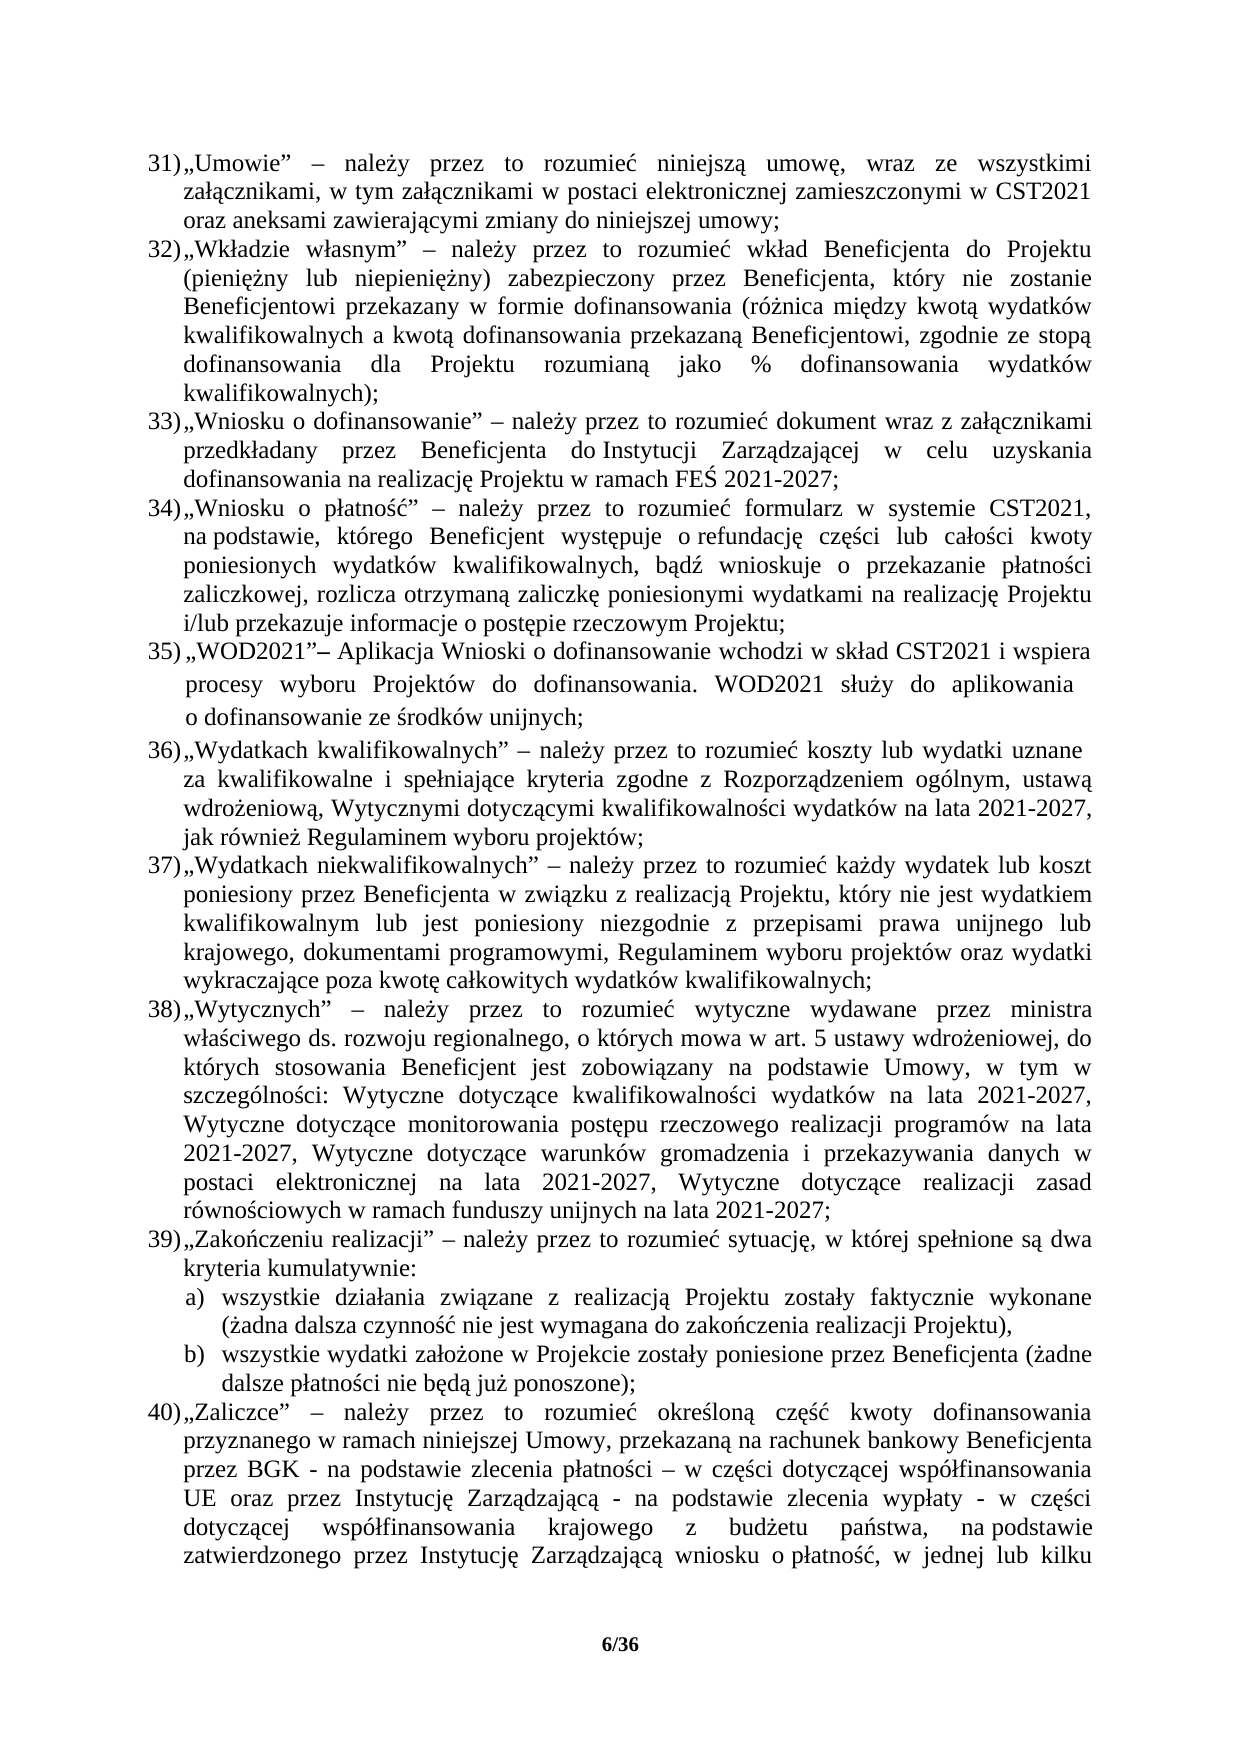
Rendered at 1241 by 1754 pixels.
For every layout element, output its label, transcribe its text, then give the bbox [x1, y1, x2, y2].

list „Wniosku o dofinansowanie” – należy przez to rozumieć dokument wraz z załącznikami przedkładany przez Beneficjenta do Instytucji Zarządzającej w celu uzyskania dofinansowania na realizację Projektu w ramach FEŚ 2021-2027; [148, 406, 1093, 493]
list „Umowie” – należy przez to rozumieć niniejszą umowę, wraz ze wszystkimi załącznikami, w tym załącznikami w postaci elektronicznej zamieszczonymi w CST2021 oraz aneksami zawierającymi zmiany do niniejszej umowy; [148, 148, 1093, 234]
list „Wydatkach kwalifikowalnych” – należy przez to rozumieć koszty lub wydatki uznane za kwalifikowalne i spełniające kryteria zgodne z Rozporządzeniem ogólnym, ustawą wdrożeniową, Wytycznymi dotyczącymi kwalifikowalności wydatków na lata 2021-2027, jak również Regulaminem wyboru projektów; [148, 735, 1093, 850]
list „Wkładzie własnym” – należy przez to rozumieć wkład Beneficjenta do Projektu (pieniężny lub niepieniężny) zabezpieczony przez Beneficjenta, który nie zostanie Beneficjentowi przekazany w formie dofinansowania (różnica między kwotą wydatków kwalifikowalnych a kwotą dofinansowania przekazaną Beneficjentowi, zgodnie ze stopą dofinansowania dla Projektu rozumianą jako % dofinansowania wydatków kwalifikowalnych); [148, 234, 1093, 406]
list „WOD2021”– Aplikacja Wnioski o dofinansowanie wchodzi w skład CST2021 i wspiera procesy wyboru Projektów do dofinansowania. WOD2021 służy do aplikowania o dofinansowanie ze środków unijnych; [148, 636, 1091, 731]
list „Wniosku o płatność” – należy przez to rozumieć formularz w systemie CST2021, na podstawie, którego Beneficjent występuje o refundację części lub całości kwoty poniesionych wydatków kwalifikowalnych, bądź wnioskuje o przekazanie płatności zaliczkowej, rozlicza otrzymaną zaliczkę poniesionymi wydatkami na realizację Projektu i/lub przekazuje informacje o postępie rzeczowym Projektu; [148, 493, 1093, 636]
list wszystkie wydatki założone w Projekcie zostały poniesione przez Beneficjenta (żadne dalsze płatności nie będą już ponoszone); [184, 1339, 1093, 1397]
list wszystkie działania związane z realizacją Projektu zostały faktycznie wykonane (żadna dalsza czynność nie jest wymagana do zakończenia realizacji Projektu), [185, 1282, 1093, 1339]
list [148, 1397, 1093, 1569]
list „Wytycznych” – należy przez to rozumieć wytyczne wydawane przez ministra właściwego ds. rozwoju regionalnego, o których mowa w art. 5 ustawy wdrożeniowej, do których stosowania Beneficjent jest zobowiązany na podstawie Umowy, w tym w szczególności: Wytyczne dotyczące kwalifikowalności wydatków na lata 2021-2027, Wytyczne dotyczące monitorowania postępu rzeczowego realizacji programów na lata 2021-2027, Wytyczne dotyczące warunków gromadzenia i przekazywania danych w postaci elektronicznej na lata 2021-2027, Wytyczne dotyczące realizacji zasad równościowych w ramach funduszy unijnych na lata 2021-2027; [148, 994, 1093, 1224]
list „Zakończeniu realizacji” – należy przez to rozumieć sytuację, w której spełnione są dwa kryteria kumulatywnie: [148, 1224, 1093, 1282]
list „Wydatkach niekwalifikowalnych” – należy przez to rozumieć każdy wydatek lub koszt poniesiony przez Beneficjenta w związku z realizacją Projektu, który nie jest wydatkiem kwalifikowalnym lub jest poniesiony niezgodnie z przepisami prawa unijnego lub krajowego, dokumentami programowymi, Regulaminem wyboru projektów oraz wydatki wykraczające poza kwotę całkowitych wydatków kwalifikowalnych; [148, 850, 1093, 994]
